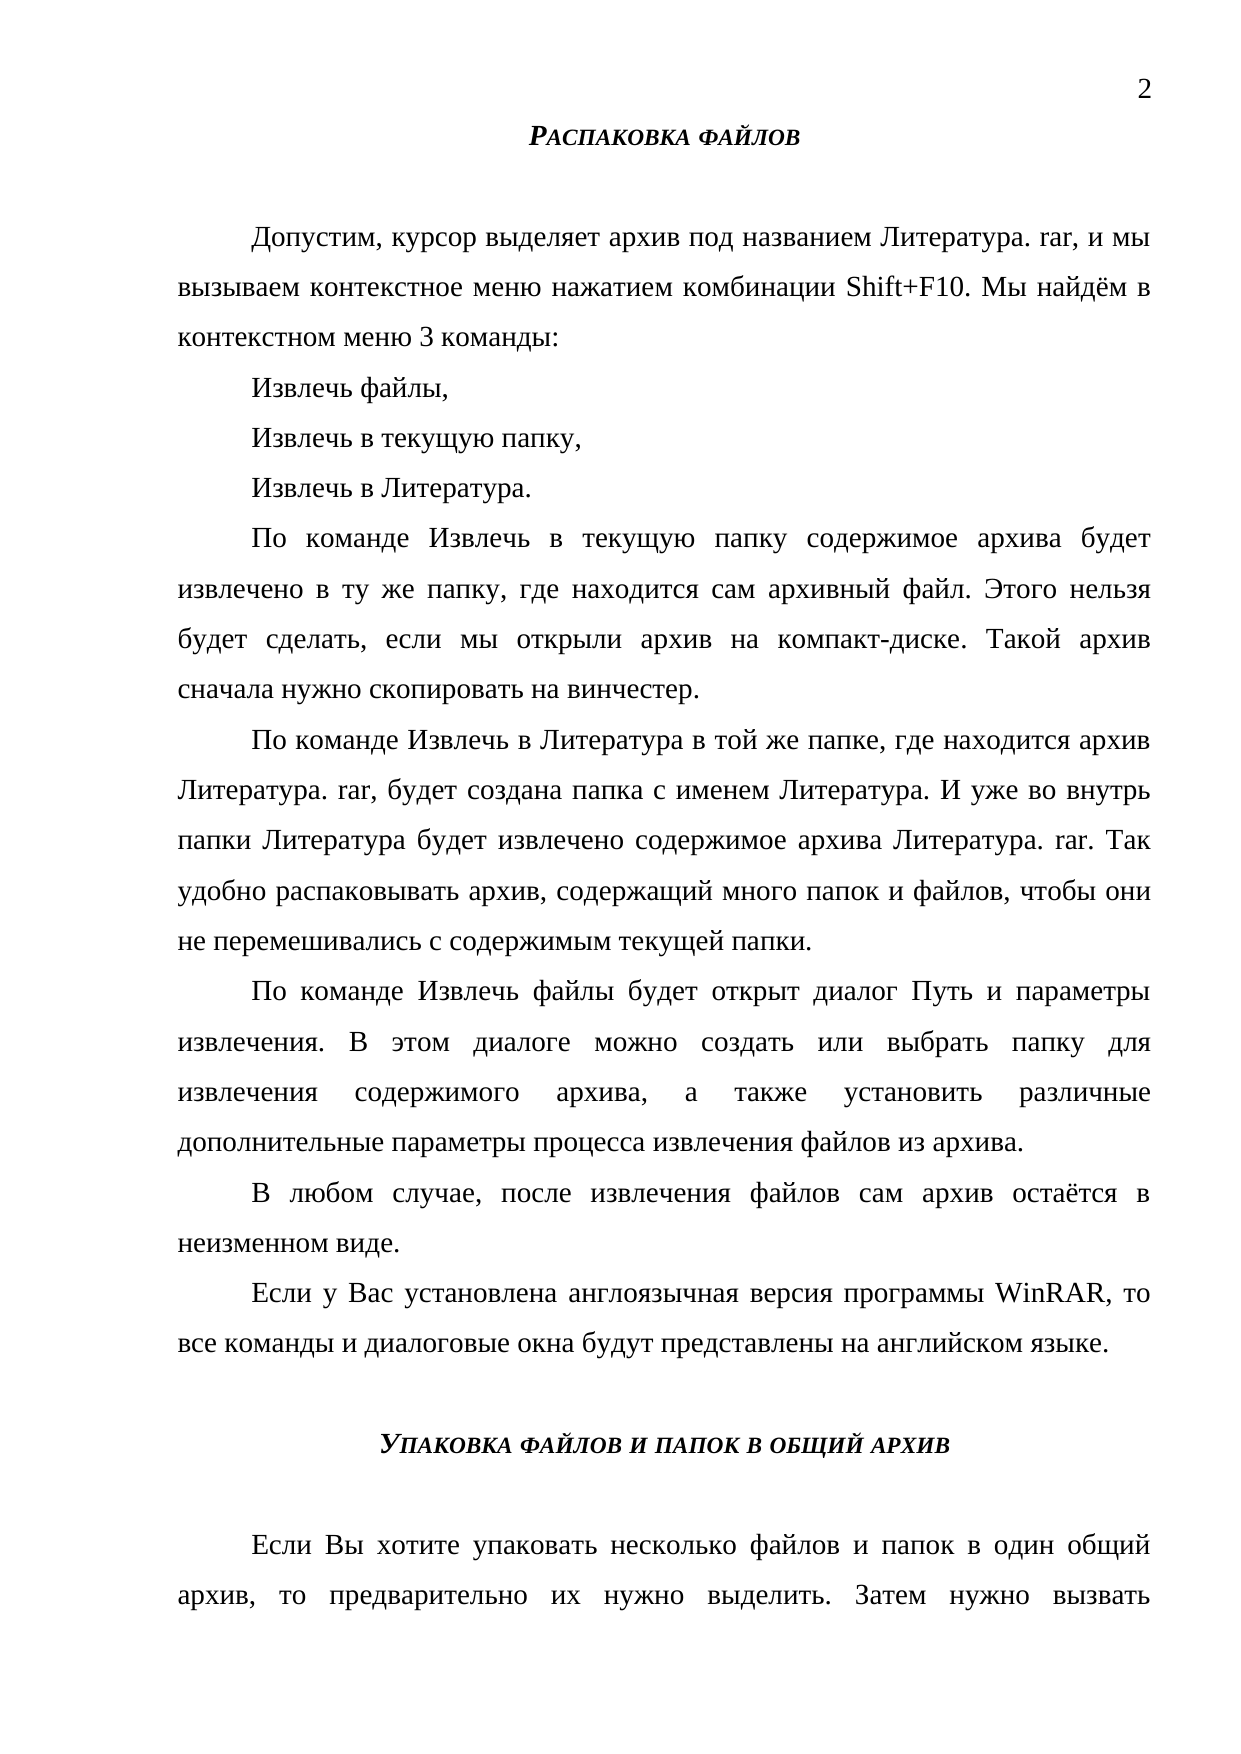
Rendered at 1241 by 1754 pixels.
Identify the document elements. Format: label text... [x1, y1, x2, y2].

subtitle Упаковка файлов и папок в общий архив [177, 1426, 1152, 1460]
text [177, 1527, 1152, 1611]
text По команде Извлечь файлы будет открыт диалог Путь и параметры извлечения. В этом диалоге можно создать или выбрать папку для извлечения содержимого архива, а также установить различные дополнительные параметры процесса извлечения файлов из архива. [177, 973, 1152, 1158]
text В любом случае, после извлечения файлов сам архив остаётся в неизменном виде. [177, 1175, 1152, 1258]
text По команде Извлечь в текущую папку содержимое архива будет извлечено в ту же папку, где находится сам архивный файл. Этого нельзя будет сделать, если мы открыли архив на компакт-диске. Такой архив сначала нужно скопировать на винчестер. [177, 521, 1152, 705]
text Допустим, курсор выделяет архив под названием Литература. rar, и мы вызываем контекстное меню нажатием комбинации Shift+F10. Мы найдём в контекстном меню 3 команды: [177, 219, 1152, 353]
text По команде Извлечь в Литература в той же папке, где находится архив Литература. rar, будет создана папка с именем Литература. И уже во внутрь папки Литература будет извлечено содержимое архива Литература. rar. Так удобно распаковывать архив, содержащий много папок и файлов, чтобы они не перемешивались с содержимым текущей папки. [177, 722, 1152, 957]
text Извлечь в Литература. [177, 470, 1152, 504]
text Извлечь в текущую папку, [177, 420, 1152, 453]
text Извлечь файлы, [177, 370, 1152, 403]
subtitle Распаковка файлов [177, 118, 1152, 152]
text Если у Вас установлена англоязычная версия программы WinRAR, то все команды и диалоговые окна будут представлены на английском языке. [177, 1275, 1152, 1359]
